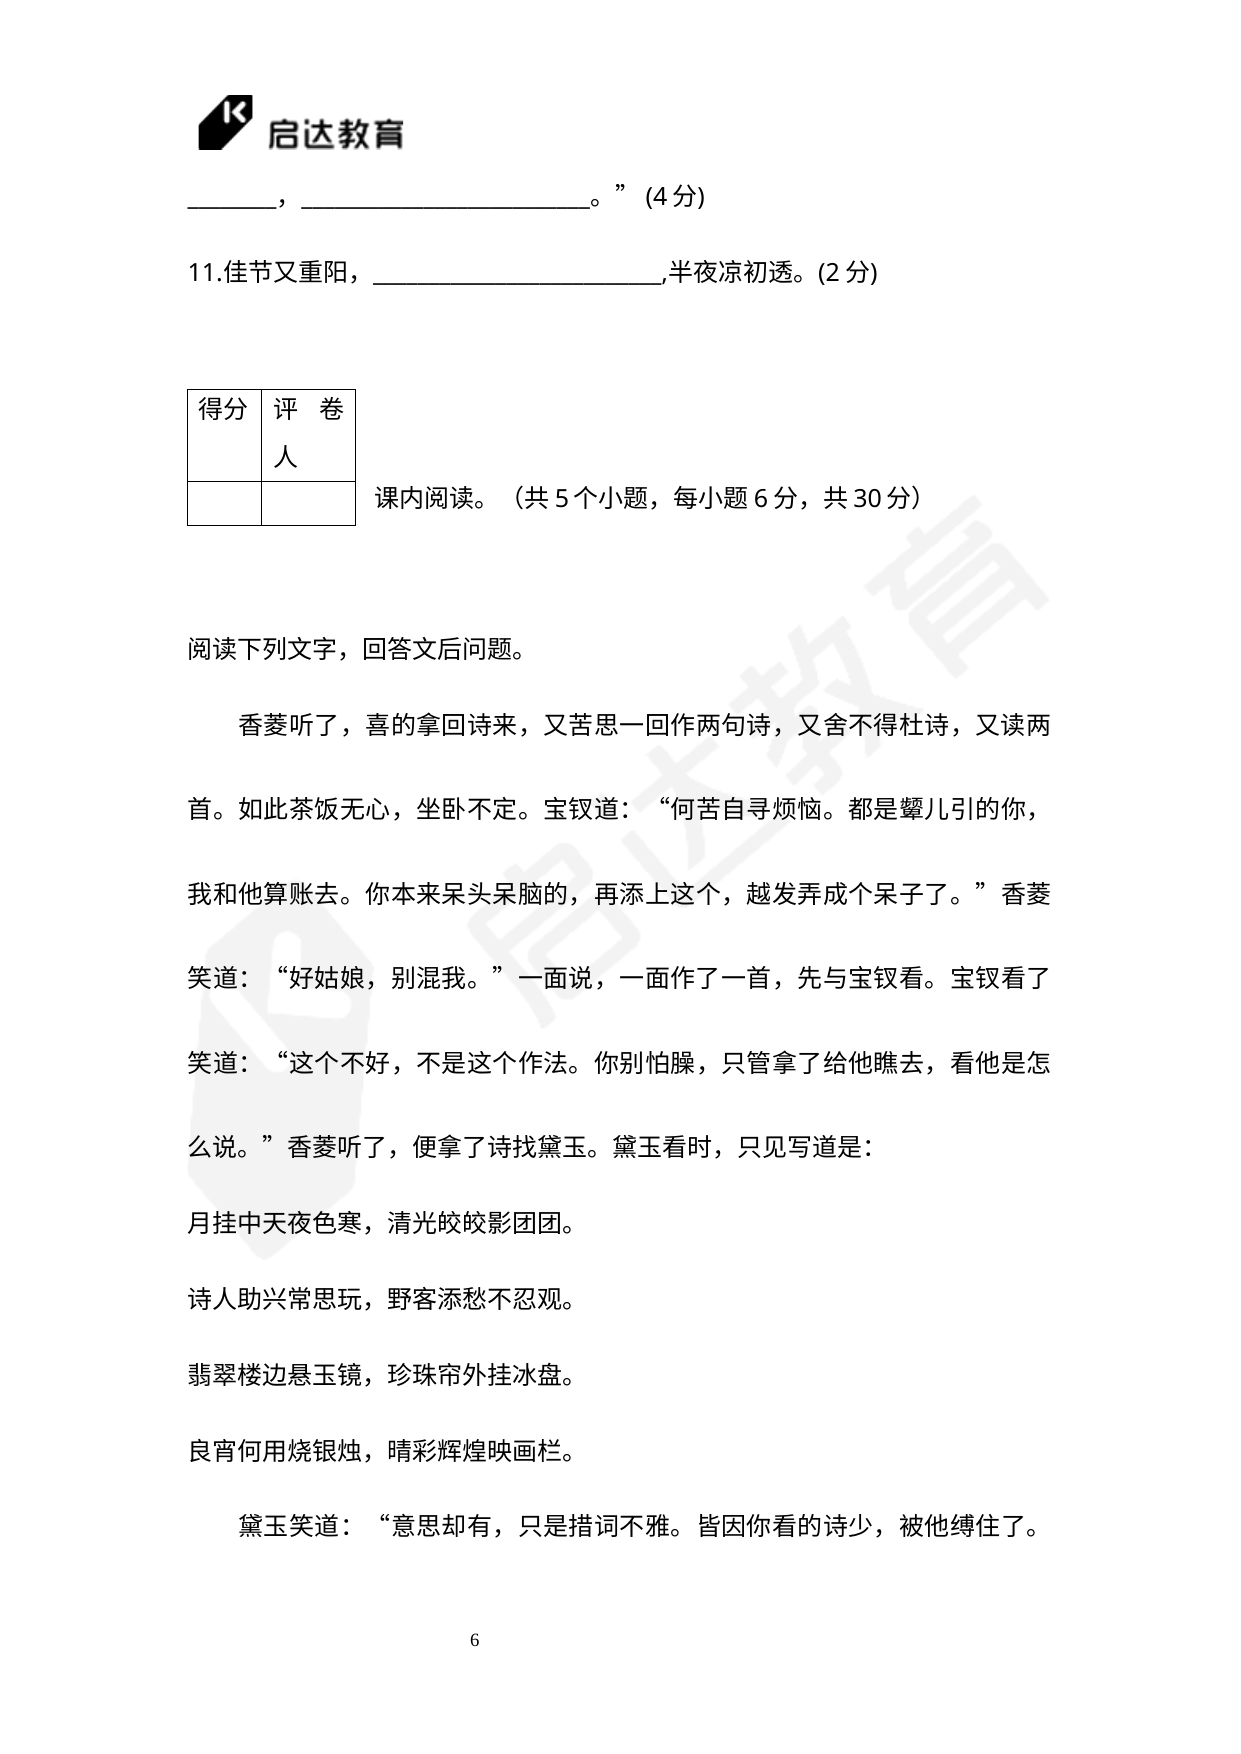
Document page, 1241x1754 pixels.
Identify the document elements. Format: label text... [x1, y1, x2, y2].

table_cell [188, 482, 261, 524]
text 黛玉笑道：“意思却有，只是措词不雅。皆因你看的诗少，被他缚住了。把这首丢开，再作一首，只管放开胆子去作。” [187, 1492, 1053, 1557]
text 翡翠楼边悬玉镜，珍珠帘外挂冰盘。 [187, 1341, 1053, 1406]
picture [198, 95, 404, 150]
text 课内阅读。（共5个小题，每小题6分，共30分） [187, 464, 1053, 529]
table_header 评卷人 [262, 390, 355, 481]
text 11.佳节又重阳，__________________________,半夜凉初透。(2分) [187, 238, 1053, 303]
text 阅读下列文字，回答文后问题。 [187, 615, 1053, 680]
text 香菱听了，喜的拿回诗来，又苦思一回作两句诗，又舍不得杜诗，又读两首。如此茶饭无心，坐卧不定。宝钗道：“何苦自寻烦恼。都是颦儿引的你，我和他算账去。你本来呆头呆脑的，再添上这个，越发弄成个呆子了。”香菱笑道：“好姑娘，别混我。”一面说，一面作了一首，先与宝钗看。宝钗看了笑道：“这个不好，不是这个作法。你别怕臊，只管拿了给他瞧去，看他是怎么说。”香菱听了，便拿了诗找黛玉。黛玉看时，只见写道是： [187, 691, 1053, 1178]
text 10.李清照的《醉花阴》中表达憔悴之态、精神的虚弱的是“__________________________，__________________________。” (4分) [187, 162, 1053, 227]
text 良宵何用烧银烛，晴彩辉煌映画栏。 [187, 1417, 1053, 1482]
table_cell [262, 482, 355, 524]
text 诗人助兴常思玩，野客添愁不忍观。 [187, 1265, 1053, 1330]
text 月挂中天夜色寒，清光皎皎影团团。 [187, 1189, 1053, 1254]
table_header 得分 [188, 390, 261, 481]
